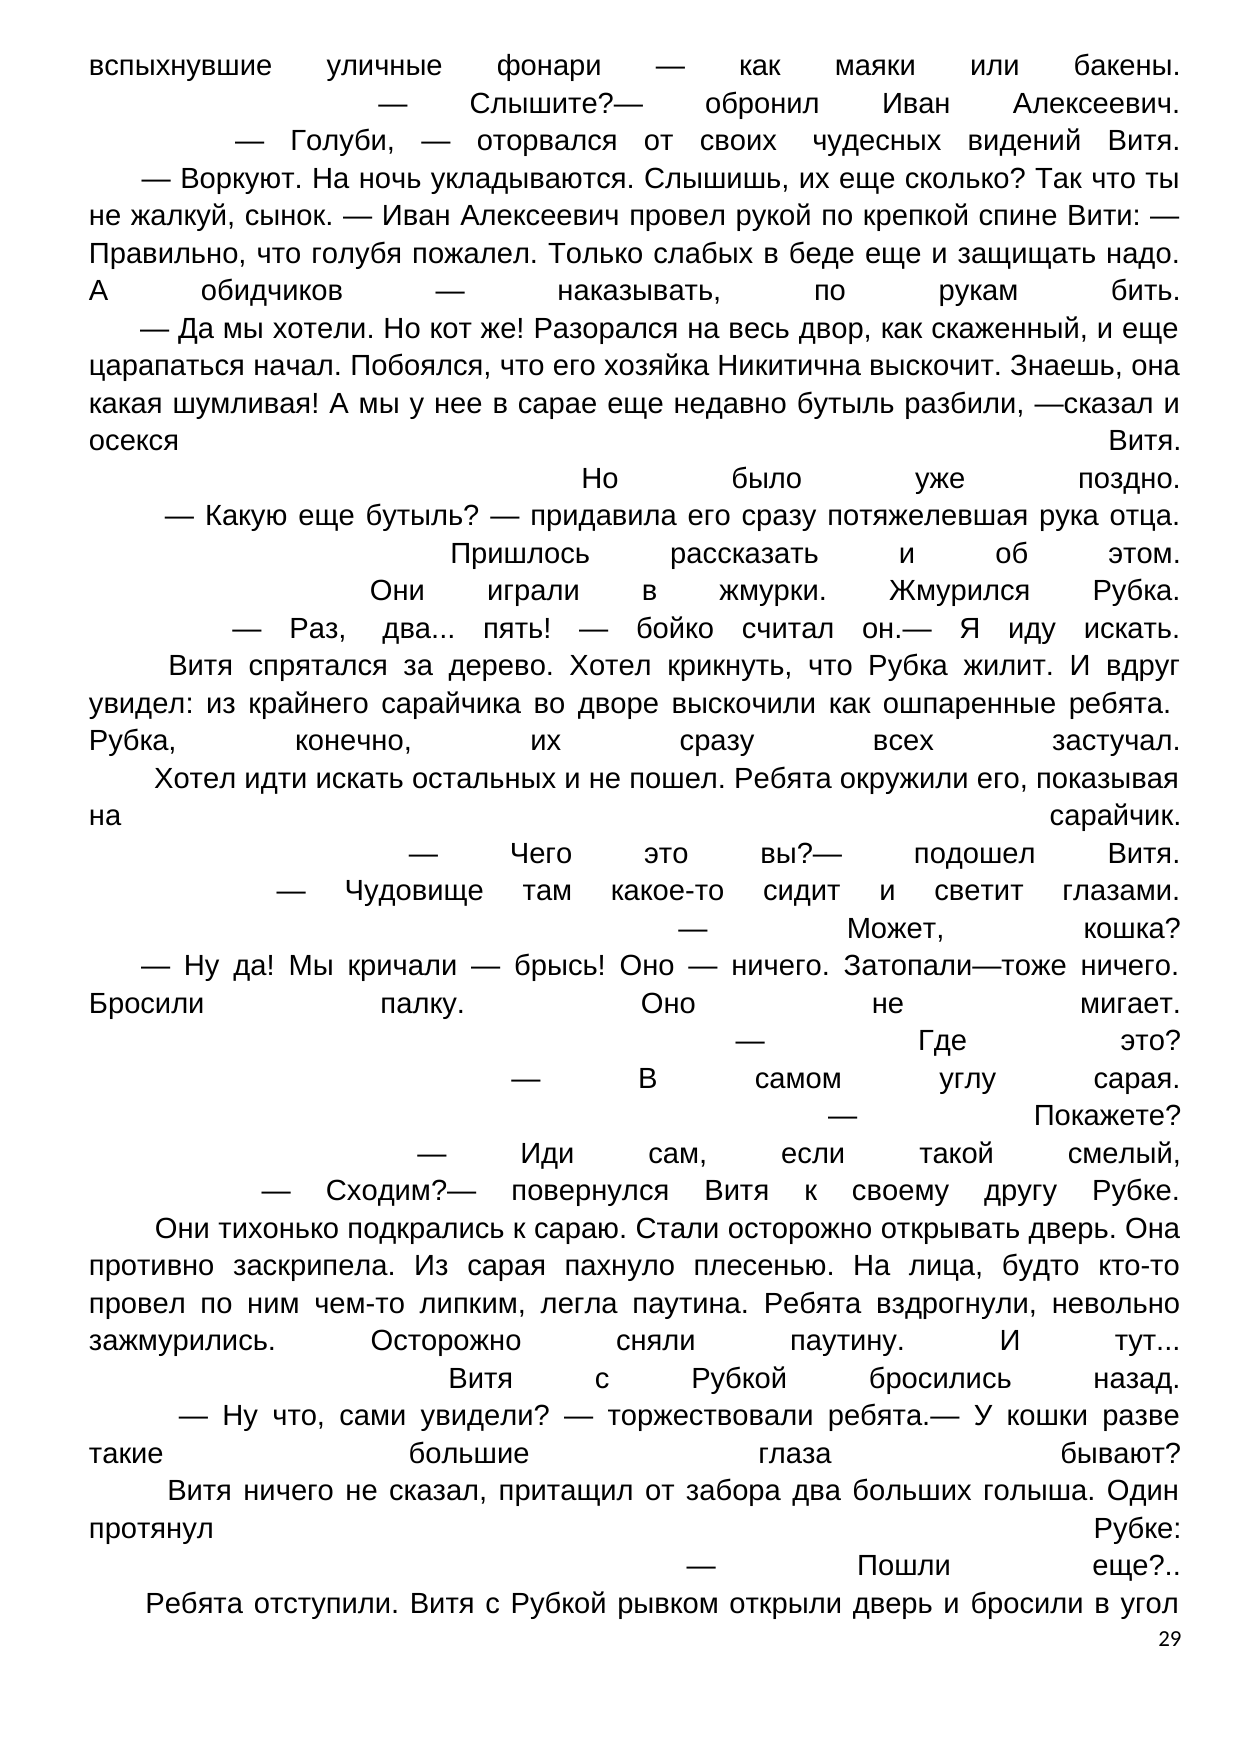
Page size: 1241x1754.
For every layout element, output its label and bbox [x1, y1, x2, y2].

text [89, 44, 1181, 1619]
